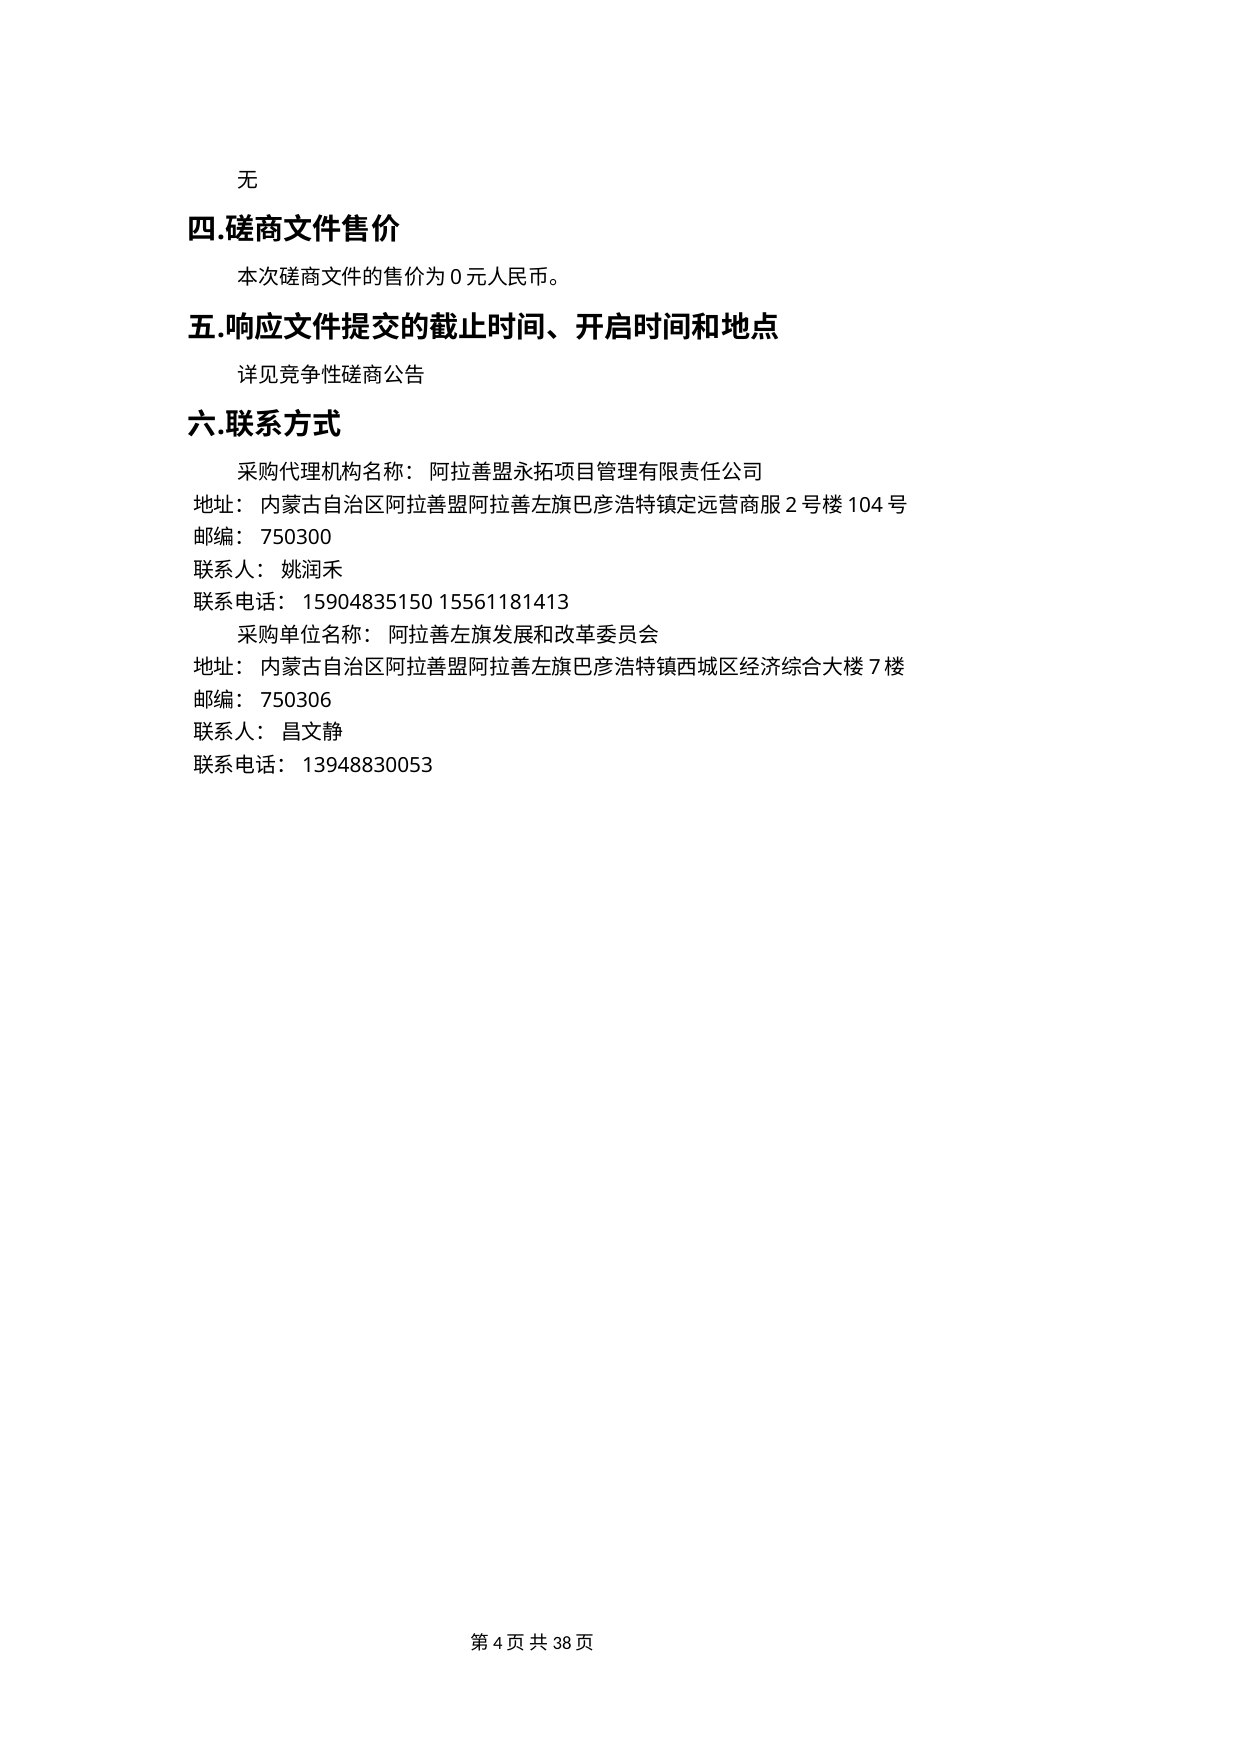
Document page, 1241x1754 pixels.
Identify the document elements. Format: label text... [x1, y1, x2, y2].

text 邮编： 750306 [187, 682, 1053, 714]
text 联系人： 姚润禾 [187, 552, 1053, 584]
text 联系电话： 15904835150 15561181413 [187, 584, 1053, 617]
text 无 [187, 162, 1053, 194]
text 邮编： 750300 [187, 519, 1053, 552]
text 地址： 内蒙古自治区阿拉善盟阿拉善左旗巴彦浩特镇定远营商服2号楼104号 [187, 487, 1053, 519]
text 本次磋商文件的售价为0元人民币。 [187, 259, 1053, 292]
text 详见竞争性磋商公告 [187, 357, 1053, 389]
text 地址： 内蒙古自治区阿拉善盟阿拉善左旗巴彦浩特镇西城区经济综合大楼7楼 [187, 649, 1053, 682]
text 联系人： 昌文静 [187, 714, 1053, 747]
text 采购代理机构名称： 阿拉善盟永拓项目管理有限责任公司 [187, 454, 1053, 487]
text 联系电话： 13948830053 [187, 747, 1053, 779]
text 采购单位名称： 阿拉善左旗发展和改革委员会 [187, 617, 1053, 649]
text 五.响应文件提交的截止时间、开启时间和地点 [187, 292, 1053, 357]
text 六.联系方式 [187, 389, 1053, 454]
text 四.磋商文件售价 [187, 194, 1053, 259]
